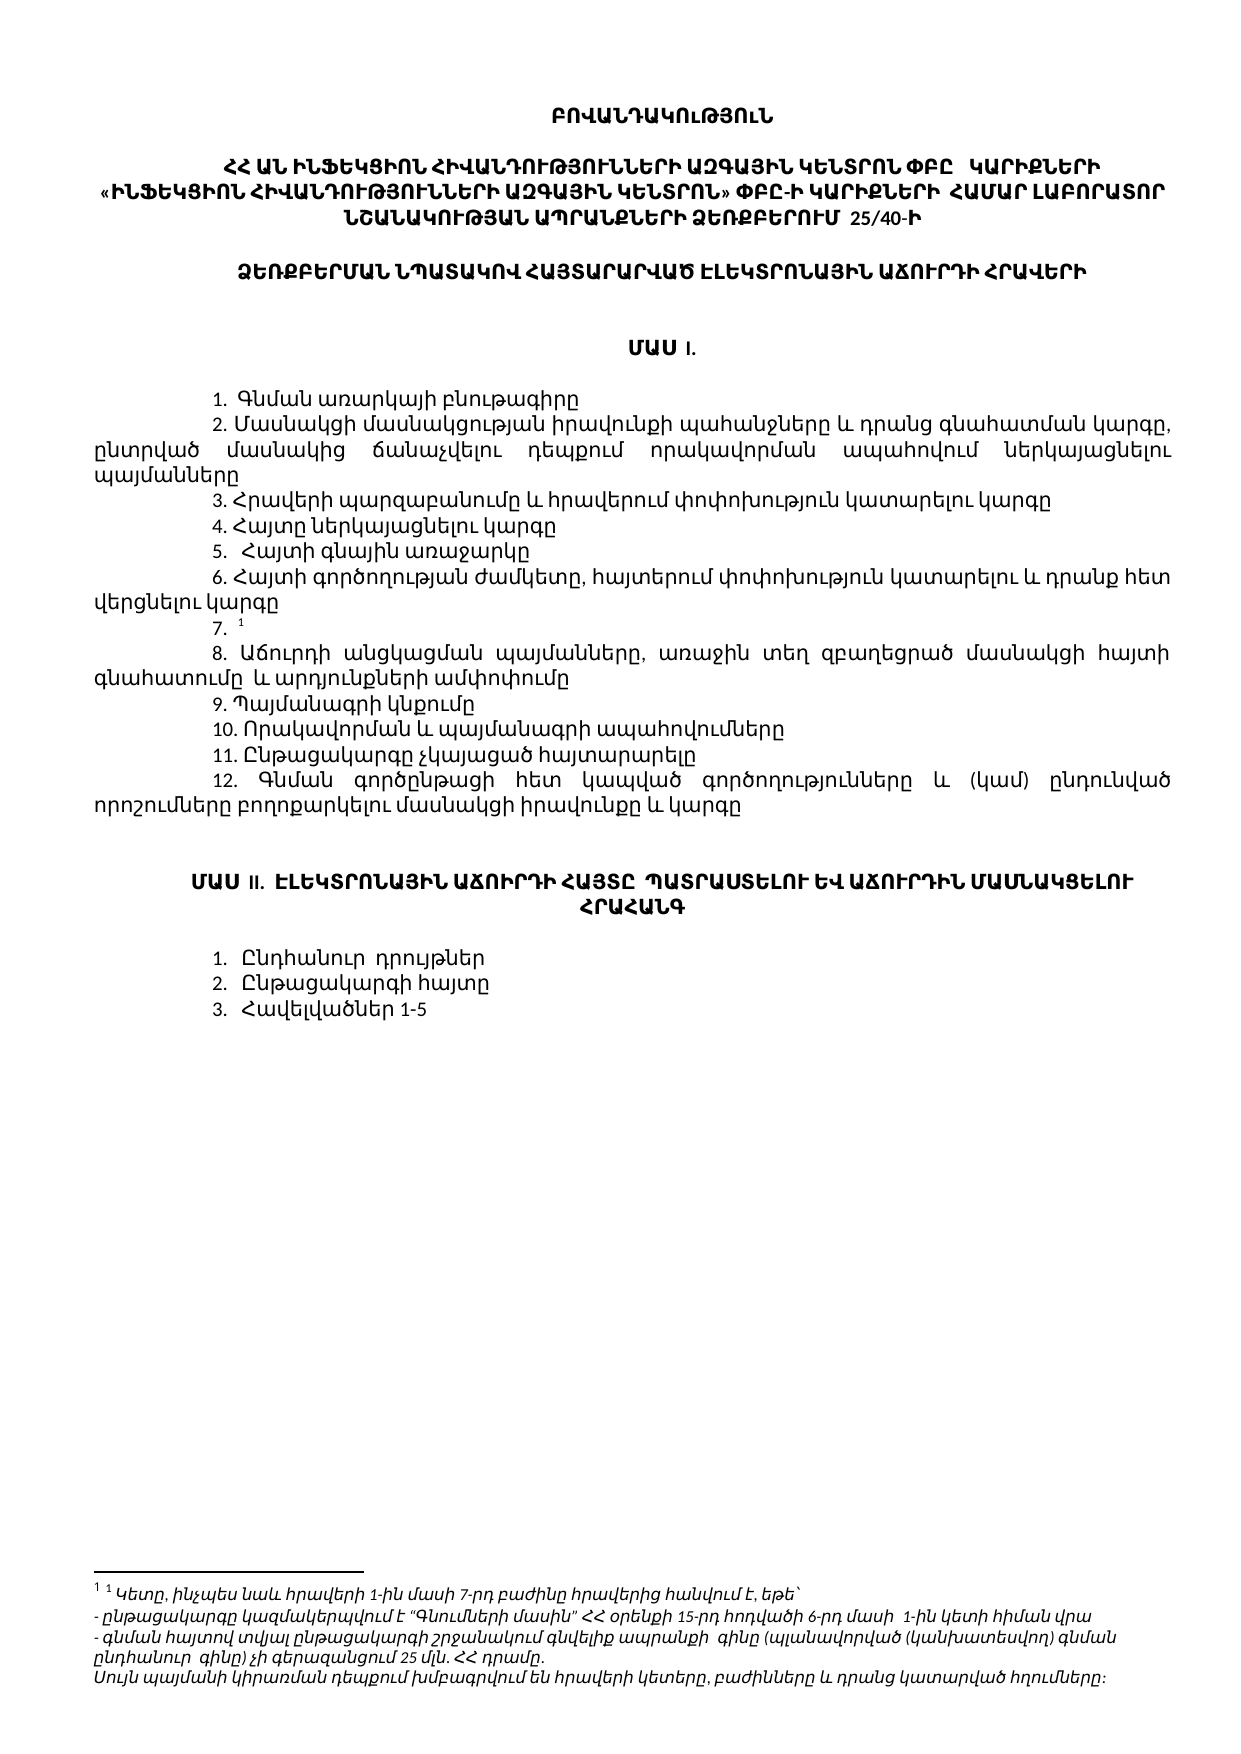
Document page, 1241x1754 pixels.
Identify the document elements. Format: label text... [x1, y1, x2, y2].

text ՀՀ ԱՆ ԻՆՖԵԿՑԻՈՆ ՀԻՎԱՆԴՈՒԹՅՈՒՆՆԵՐԻ ԱԶԳԱՅԻՆ ԿԵՆՏՐՈՆ ՓԲԸ ԿԱՐԻՔՆԵՐԻ «ԻՆՖԵԿՑԻՈՆ ՀԻՎԱՆԴՈՒԹՅՈՒՆՆԵՐԻ ԱԶԳԱՅԻՆ ԿԵՆՏՐՈՆ» ՓԲԸ-Ի ԿԱՐԻՔՆԵՐԻ ՀԱՄԱՐ ԼԱԲՈՐԱՏՈՐ ՆՇԱՆԱԿՈՒԹՅԱՆ ԱՊՐԱՆՔՆԵՐԻ ՁԵՌՔԲԵՐՈՒՄ 25/40-Ի [94, 154, 1171, 230]
text ՄԱՍ I. [94, 335, 1171, 361]
text 2. Մասնակցի մասնակցության իրավունքի պահանջները և դրանց գնահատման կարգը, ընտրված մասնակից ճանաչվելու դեպքում որակավորման ապահովում ներկայացնելու պայմանները [94, 411, 1171, 488]
text 11. Ընթացակարգը չկայացած հայտարարելը [94, 742, 1171, 767]
text ԲՈՎԱՆԴԱԿՈւԹՅՈւՆ [94, 103, 1171, 128]
text 8. Աճուրդի անցկացման պայմանները, առաջին տեղ զբաղեցրած մասնակցի հայտի գնահատումը և արդյունքների ամփոփումը [94, 640, 1171, 691]
text 4. Հայտը ներկայացնելու կարգը [94, 513, 1171, 538]
text 10. Որակավորման և պայմանագրի ապահովումները [94, 716, 1171, 742]
text 6. Հայտի գործողության ժամկետը, հայտերում փոփոխություն կատարելու և դրանք հետ վերցնելու կարգը [94, 564, 1171, 615]
text 2. Ընթացակարգի հայտը [94, 971, 1171, 996]
text 9. Պայմանագրի կնքումը [94, 691, 1171, 716]
text 3. Հավելվածներ 1-5 [94, 996, 1171, 1021]
text ՁԵՌՔԲԵՐՄԱՆ ՆՊԱՏԱԿՈՎ ՀԱՅՏԱՐԱՐՎԱԾ ԷԼԵԿՏՐՈՆԱՅԻՆ ԱՃՈՒՐԴԻ ՀՐԱՎԵՐԻ [94, 259, 1171, 284]
text 7. 1 [94, 615, 1171, 640]
text 5. Հայտի գնային առաջարկը [94, 538, 1171, 564]
text 12. Գնման գործընթացի հետ կապված գործողությունները և (կամ) ընդունված որոշումները բողոքարկելու մասնակցի իրավունքը և կարգը [94, 767, 1171, 818]
text ՄԱՍ II. ԷԼԵԿՏՐՈՆԱՅԻՆ ԱՃՈԻՐԴԻ ՀԱՅՏԸ ՊԱՏՐԱՍՏԵԼՈՒ ԵՎ ԱՃՈՒՐԴԻՆ ՄԱՍՆԱԿՑԵԼՈՒ ՀՐԱՀԱՆԳ [94, 869, 1171, 920]
text 1. Ընդհանուր դրույթներ [94, 945, 1171, 971]
text 1. Գնման առարկայի բնութագիրը [94, 386, 1171, 411]
text 3. Հրավերի պարզաբանումը և հրավերում փոփոխություն կատարելու կարգը [94, 488, 1171, 513]
